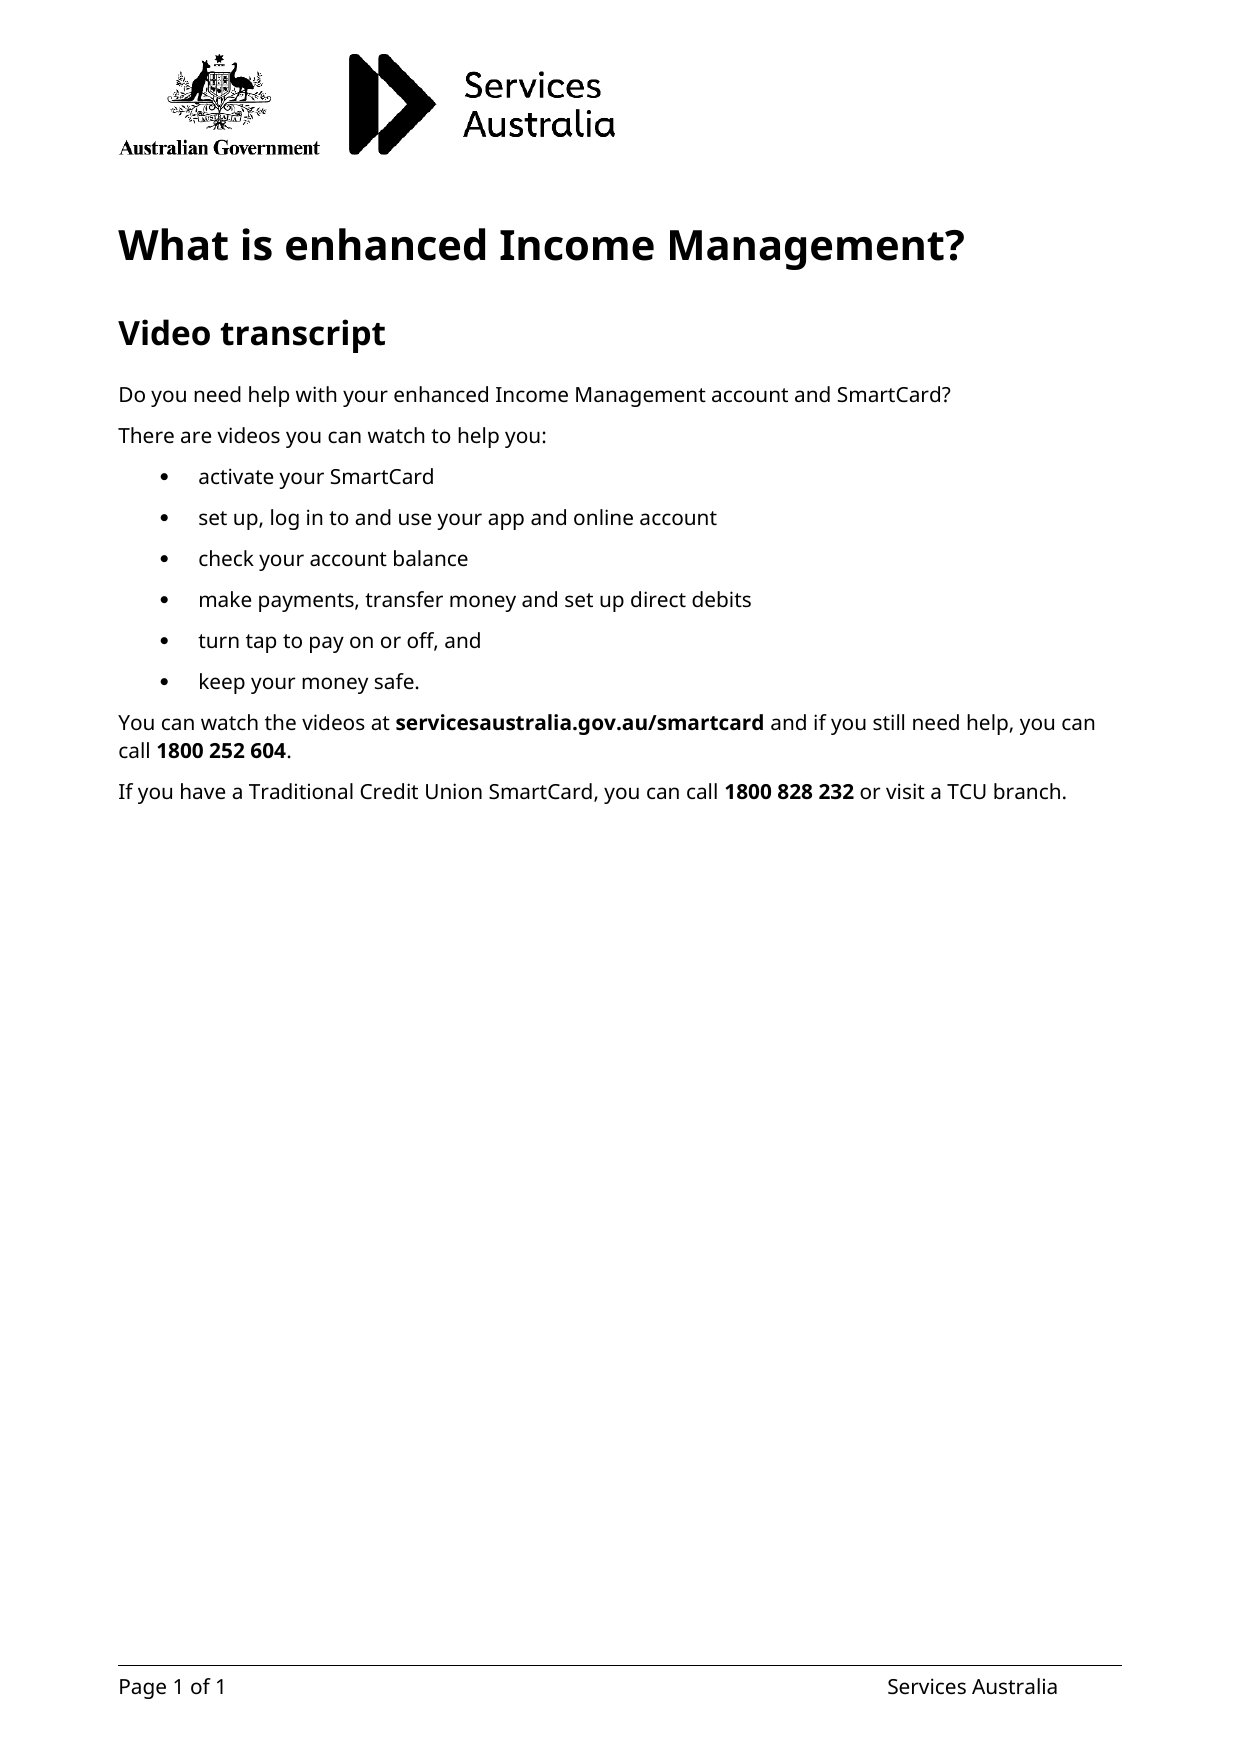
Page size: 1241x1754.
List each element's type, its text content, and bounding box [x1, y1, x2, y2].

subtitle What is enhanced Income Management? [118, 216, 1122, 273]
list turn tap to pay on or off, and [161, 626, 1122, 654]
list check your account balance [161, 544, 1122, 573]
text There are videos you can watch to help you: [118, 421, 1122, 450]
list set up, log in to and use your app and online account [161, 503, 1122, 532]
text Do you need help with your enhanced Income Management account and SmartCard? [118, 381, 1122, 409]
list make payments, transfer money and set up direct debits [161, 585, 1122, 614]
list activate your SmartCard [161, 462, 1122, 491]
picture [118, 53, 615, 155]
list keep your money safe. [161, 667, 1122, 696]
subtitle Video transcript [118, 310, 1122, 356]
text You can watch the videos at servicesaustralia.gov.au/smartcard and if you still need help, you can call 1800 252 604. [118, 708, 1122, 765]
text If you have a Traditional Credit Union SmartCard, you can call 1800 828 232 or visit a TCU branch. [118, 777, 1122, 806]
